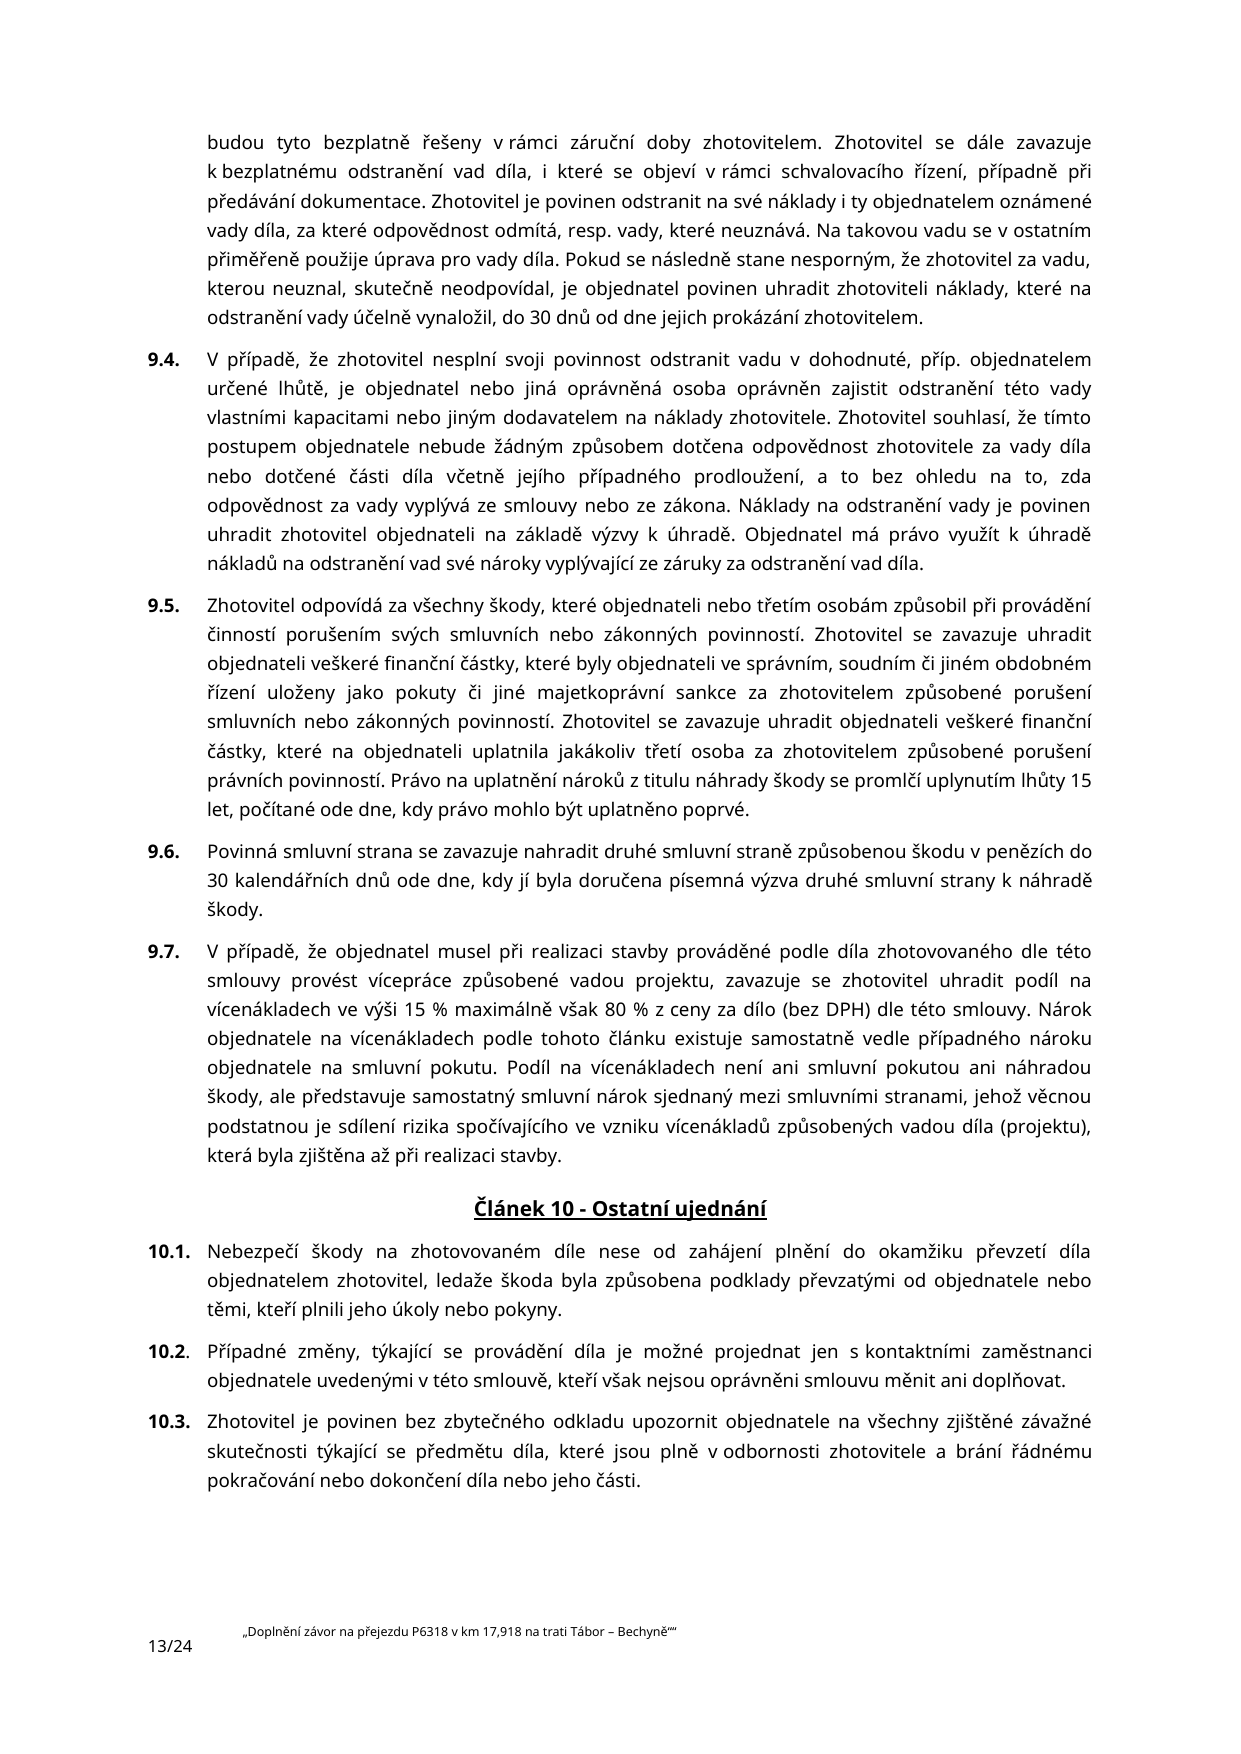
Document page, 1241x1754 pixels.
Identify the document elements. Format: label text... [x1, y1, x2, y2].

text 10.3. Zhotovitel je povinen bez zbytečného odkladu upozornit objednatele na všechny zjištěné závažné skutečnosti týkající se předmětu díla, které jsou plně v odbornosti zhotovitele a brání řádnému pokračování nebo dokončení díla nebo jeho části. [148, 1406, 1092, 1493]
subtitle Článek 10 - Ostatní ujednání [148, 1193, 1092, 1222]
text 9.6. Povinná smluvní strana se zavazuje nahradit druhé smluvní straně způsobenou škodu v penězích do 30 kalendářních dnů ode dne, kdy jí byla doručena písemná výzva druhé smluvní strany k náhradě škody. [148, 835, 1092, 922]
text 10.2. Případné změny, týkající se provádění díla je možné projednat jen s kontaktními zaměstnanci objednatele uvedenými v této smlouvě, kteří však nejsou oprávněni smlouvu měnit ani doplňovat. [148, 1335, 1092, 1393]
text 9.5. Zhotovitel odpovídá za všechny škody, které objednateli nebo třetím osobám způsobil při provádění činností porušením svých smluvních nebo zákonných povinností. Zhotovitel se zavazuje uhradit objednateli veškeré finanční částky, které byly objednateli ve správním, soudním či jiném obdobném řízení uloženy jako pokuty či jiné majetkoprávní sankce za zhotovitelem způsobené porušení smluvních nebo zákonných povinností. Zhotovitel se zavazuje uhradit objednateli veškeré finanční částky, které na objednateli uplatnila jakákoliv třetí osoba za zhotovitelem způsobené porušení právních povinností. Právo na uplatnění nároků z titulu náhrady škody se promlčí uplynutím lhůty 15 let, počítané ode dne, kdy právo mohlo být uplatněno poprvé. [148, 589, 1092, 822]
text 10.1. Nebezpečí škody na zhotovovaném díle nese od zahájení plnění do okamžiku převzetí díla objednatelem zhotovitel, ledaže škoda byla způsobena podklady převzatými od objednatele nebo těmi, kteří plnili jeho úkoly nebo pokyny. [148, 1235, 1092, 1322]
text 9.7. V případě, že objednatel musel při realizaci stavby prováděné podle díla zhotovovaného dle této smlouvy provést vícepráce způsobené vadou projektu, zavazuje se zhotovitel uhradit podíl na vícenákladech ve výši 15 % maximálně však 80 % z ceny za dílo (bez DPH) dle této smlouvy. Nárok objednatele na vícenákladech podle tohoto článku existuje samostatně vedle případného nároku objednatele na smluvní pokutu. Podíl na vícenákladech není ani smluvní pokutou ani náhradou škody, ale představuje samostatný smluvní nárok sjednaný mezi smluvními stranami, jehož věcnou podstatnou je sdílení rizika spočívajícího ve vzniku vícenákladů způsobených vadou díla (projektu), která byla zjištěna až při realizaci stavby. [148, 935, 1092, 1168]
text 9.4. V případě, že zhotovitel nesplní svoji povinnost odstranit vadu v dohodnuté, příp. objednatelem určené lhůtě, je objednatel nebo jiná oprávněná osoba oprávněn zajistit odstranění této vady vlastními kapacitami nebo jiným dodavatelem na náklady zhotovitele. Zhotovitel souhlasí, že tímto postupem objednatele nebude žádným způsobem dotčena odpovědnost zhotovitele za vady díla nebo dotčené části díla včetně jejího případného prodloužení, a to bez ohledu na to, zda odpovědnost za vady vyplývá ze smlouvy nebo ze zákona. Náklady na odstranění vady je povinen uhradit zhotovitel objednateli na základě výzvy k úhradě. Objednatel má právo využít k úhradě nákladů na odstranění vad své nároky vyplývající ze záruky za odstranění vad díla. [148, 343, 1092, 576]
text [148, 126, 1092, 331]
